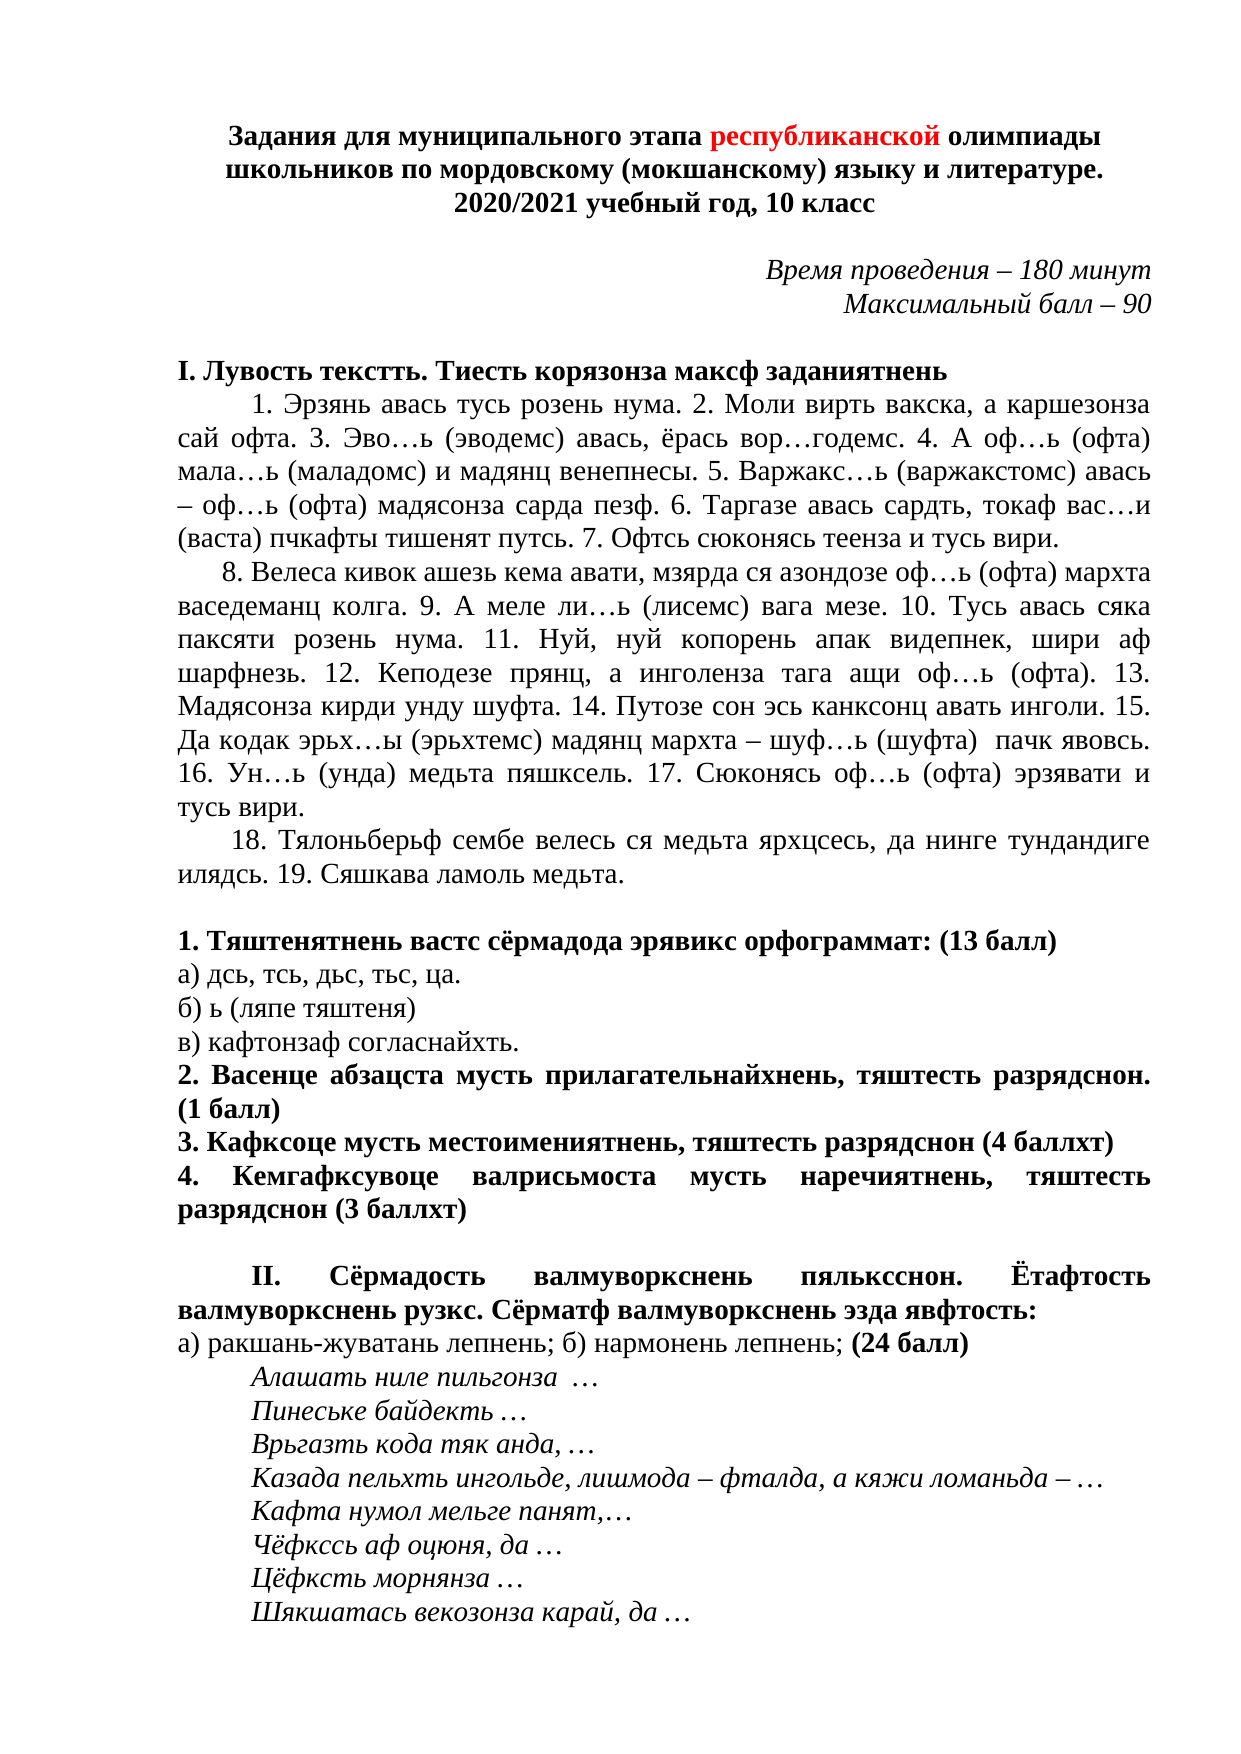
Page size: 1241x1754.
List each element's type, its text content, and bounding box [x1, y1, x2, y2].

text Цёфксть морнянза … [177, 1560, 1152, 1594]
text Задания для муниципального этапа республиканской олимпиады школьников по мордовскому (мокшанскому) языку и литературе. 2020/2021 учебный год, 10 класс [177, 118, 1152, 219]
text 3. Кафксоце мусть местоимениятнень, тяштесть разрядснон (4 баллхт) [177, 1124, 1152, 1158]
text 8. Велеса кивок ашезь кема авати, мзярда ся азондозе оф…ь (офта) мархта васедеманц колга. 9. А меле ли…ь (лисемс) вага мезе. 10. Тусь авась сяка паксяти розень нума. 11. Нуй, нуй копорень апак видепнек, шири аф шарфнезь. 12. Кеподезе прянц, а инголенза тага ащи оф…ь (офта). 13. Мадясонза кирди унду шуфта. 14. Путозе сон эсь канксонц авать инголи. 15. Да кодак эрьх…ы (эрьхтемс) мадянц мархта – шуф…ь (шуфта) пачк явовсь. 16. Ун…ь (унда) медьта пяшксель. 17. Сюконясь оф…ь (офта) эрзявати и тусь вири. [177, 554, 1152, 822]
text Алашать ниле пильгонза … [177, 1359, 1152, 1393]
text а) ракшань-жуватань лепнень; б) нармонень лепнень; (24 балл) [177, 1326, 1152, 1359]
text I. Лувость текстть. Тиесть корязонза максф заданиятнень [177, 353, 1152, 386]
text 2. Васенце абзацста мусть прилагательнайхнень, тяштесть разрядснон. (1 балл) [177, 1057, 1152, 1124]
text Кафта нумол мельге панят,… [177, 1493, 1152, 1527]
text Казада пельхть ингольде, лишмода – фталда, а кяжи ломаньда – … [177, 1460, 1152, 1493]
text 4. Кемгафксувоце валрисьмоста мусть наречиятнень, тяштесть разрядснон (3 баллхт) [177, 1158, 1152, 1225]
text Чёфкссь аф оцюня, да … [177, 1527, 1152, 1560]
text Врьгазть кода тяк анда, … [177, 1426, 1152, 1460]
text 1. Эрзянь авась тусь розень нума. 2. Моли вирть вакска, а каршезонза сай офта. 3. Эво…ь (эводемс) авась, ёрась вор…годемс. 4. А оф…ь (офта) мала…ь (маладомс) и мадянц венепнесы. 5. Варжакс…ь (варжакстомс) авась – оф…ь (офта) мадясонза сарда пезф. 6. Таргазе авась сардть, токаф вас…и (васта) пчкафты тишенят путсь. 7. Офтсь сюконясь теенза и тусь вири. [177, 386, 1152, 554]
text Пинеське байдекть … [177, 1393, 1152, 1426]
text б) ь (ляпе тяштеня) [177, 990, 1152, 1024]
text 1. Тяштенятнень вастс сёрмадода эрявикс орфограммат: (13 балл) [177, 923, 1152, 957]
text 18. Тялоньберьф сембе велесь ся медьта ярхцсесь, да нинге тундандиге илядсь. 19. Сяшкава ламоль медьта. [177, 822, 1152, 889]
text Максимальный балл – 90 [177, 286, 1152, 319]
text II. Сёрмадость валмуворкснень пяльксснон. Ётафтость валмуворкснень рузкс. Сёрматф валмуворкснень эзда явфтость: [177, 1258, 1152, 1326]
text в) кафтонзаф согласнайхть. [177, 1024, 1152, 1057]
text Время проведения – 180 минут [177, 252, 1152, 286]
text а) дсь, тсь, дьс, тьс, ца. [177, 957, 1152, 990]
text Шякшатась векозонза карай, да … [177, 1594, 1152, 1627]
